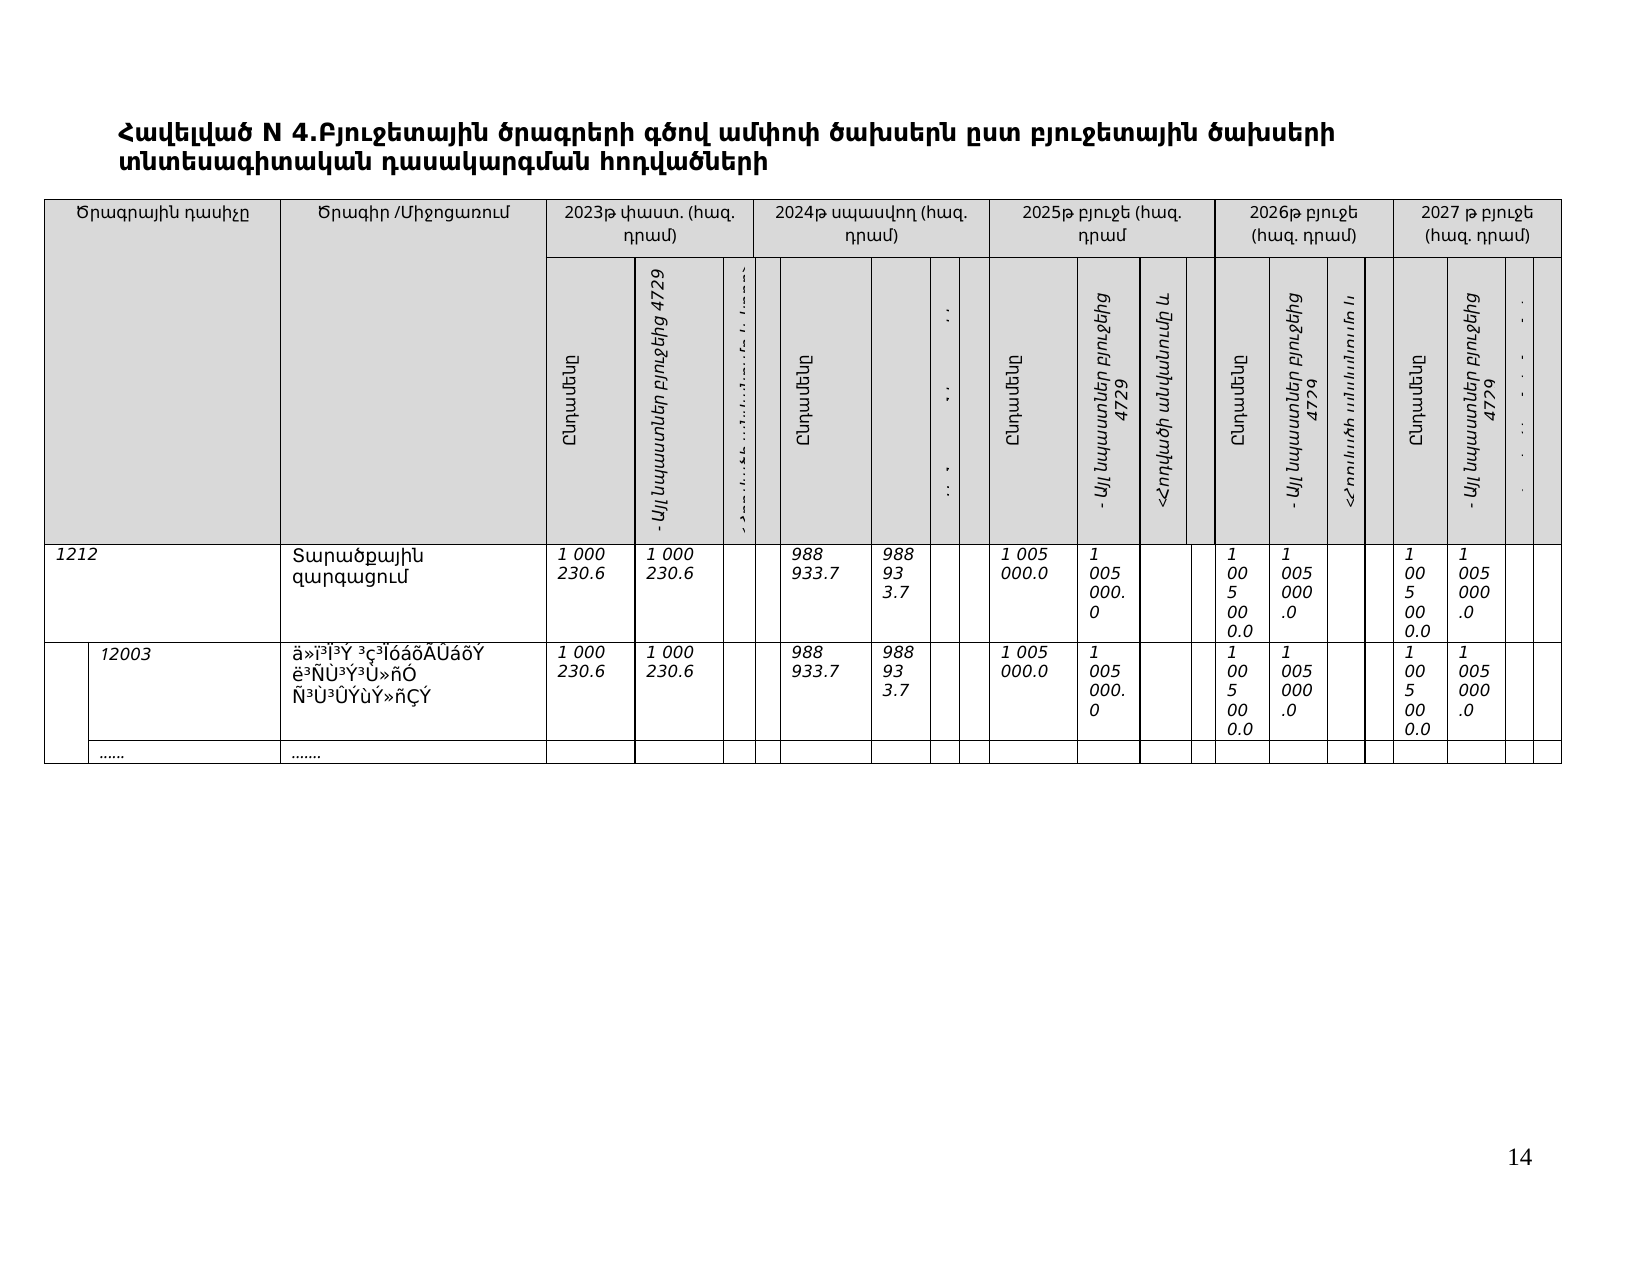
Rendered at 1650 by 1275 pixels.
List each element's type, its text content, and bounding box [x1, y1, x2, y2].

table_cell … [1366, 258, 1393, 544]
table_cell [1328, 643, 1364, 739]
table_cell 988 933․7 [781, 545, 871, 642]
table_cell 1 005 000.0 [990, 545, 1077, 642]
table_cell [1328, 741, 1364, 763]
table_cell <Հոդվածի անվանումը և կոդը> [1328, 258, 1364, 544]
table_cell 1 000 230.6 [636, 545, 723, 642]
table_cell - Այլ նպաստներ բյուջեից 4729 [1078, 258, 1139, 544]
table_cell 988 933․7 [781, 643, 871, 739]
table_cell [1328, 545, 1364, 642]
table_cell … [756, 258, 780, 544]
table_cell ä»ï³Ï³Ý ³ç³ÏóáõÃÛáõÝ ë³ÑÙ³Ý³Ù»ñÓ Ñ³Ù³ÛÝùÝ»ñÇÝ [281, 643, 546, 739]
table_cell - Այլ նպաստներ բյուջեից 4729 [1270, 258, 1327, 544]
table_cell 1 005 000.0 [1216, 643, 1269, 739]
table_cell 12003 [89, 643, 280, 739]
table_cell [1192, 643, 1215, 739]
table_cell [931, 643, 959, 739]
table_cell … [960, 258, 989, 544]
table_cell [1141, 643, 1191, 739]
table_cell 988 933․7 [872, 545, 930, 642]
table_cell Ընդամենը [781, 258, 871, 544]
table_cell [1216, 741, 1269, 763]
table_cell 1 005 000.0 [1270, 643, 1327, 739]
table_cell [1366, 545, 1393, 642]
table_cell Տարածքային զարգացում [281, 545, 546, 642]
table_cell [1534, 545, 1561, 642]
table_cell ...... [89, 741, 280, 763]
table_cell [756, 545, 780, 642]
table_cell [960, 643, 989, 739]
table_cell … [1187, 258, 1214, 544]
table_cell 1 005 000.0 [1448, 545, 1505, 642]
table_cell 1 000 230.6 [636, 643, 723, 739]
table_cell [756, 643, 780, 739]
table_header 2024թ սպասվող (հազ. դրամ) [754, 200, 989, 257]
table_cell [1078, 741, 1139, 763]
table_cell Ընդամենը [1216, 258, 1269, 544]
table_cell <Հոդվածի անվանումը և կոդը> [724, 258, 755, 544]
table_cell 1 005 000.0 [1078, 643, 1139, 739]
table_cell [960, 545, 989, 642]
table_cell [872, 258, 930, 544]
table_cell 1 005 000.0 [1270, 545, 1327, 642]
table_header 2023թ փաստ. (հազ. դրամ) [547, 200, 753, 257]
table_cell [960, 741, 989, 763]
table_cell [1534, 741, 1561, 763]
table_cell [872, 741, 930, 763]
table_header 2025թ բյուջե (հազ. դրամ [990, 200, 1214, 257]
table_cell 1 005 000.0 [1078, 545, 1139, 642]
table_header Ծրագրային դասիչը [45, 200, 280, 544]
table_cell [1141, 545, 1191, 642]
table_cell 1 000 230.6 [547, 545, 634, 642]
table_cell [990, 741, 1077, 763]
table_cell … [1534, 258, 1561, 544]
table_cell [636, 741, 723, 763]
table_cell Ընդամենը [990, 258, 1077, 544]
table_cell [1192, 741, 1215, 763]
table_cell [756, 741, 780, 763]
table_cell [931, 545, 959, 642]
table_cell [1506, 545, 1533, 642]
table_cell - Այլ նպաստներ բյուջեից 4729 [1448, 258, 1505, 544]
table_cell [931, 741, 959, 763]
table_cell [1192, 545, 1215, 642]
table_cell [724, 741, 755, 763]
table_cell - Այլ նպաստներ բյուջեից 4729 [931, 258, 959, 544]
table_cell [547, 741, 634, 763]
table_cell [1506, 643, 1533, 739]
table_cell [1366, 643, 1393, 739]
table_cell <Հոդվածի անվանումը և կոդը> [1141, 258, 1186, 544]
table_cell 1 005 000.0 [1448, 643, 1505, 739]
table_cell 988 933․7 [872, 643, 930, 739]
table_cell [45, 643, 88, 763]
table_cell [1141, 741, 1191, 763]
table_cell [1366, 741, 1393, 763]
table_cell [1394, 741, 1447, 763]
table_header 2027 թ բյուջե (հազ. դրամ) [1394, 200, 1561, 257]
table_cell ....... [281, 741, 546, 763]
table_cell 1 005 000.0 [990, 643, 1077, 739]
table_header Ծրագիր /Միջոցառում [281, 200, 546, 544]
table_cell [781, 741, 871, 763]
table_cell 1212 [45, 545, 280, 642]
table_cell [1448, 741, 1505, 763]
table_header 2026թ բյուջե (հազ. դրամ) [1216, 200, 1393, 257]
table_cell <Հոդվածի անվանումը և կոդը> [1506, 258, 1533, 544]
table_cell [724, 643, 755, 739]
table_cell [1270, 741, 1327, 763]
table_cell 1 005 000.0 [1394, 643, 1447, 739]
table_cell Ընդամենը [547, 258, 634, 544]
table_cell 1 005 000.0 [1394, 545, 1447, 642]
table_cell [724, 545, 755, 642]
table_cell [1506, 741, 1533, 763]
table_cell 1 005 000.0 [1216, 545, 1269, 642]
table_cell - Այլ նպաստներ բյուջեից 4729 [636, 258, 723, 544]
table_cell Ընդամենը [1394, 258, 1447, 544]
table_cell [1534, 643, 1561, 739]
table_cell 1 000 230.6 [547, 643, 634, 739]
subtitle Հավելված N 4.Բյուջետային ծրագրերի գծով ամփոփ ծախսերն ըստ բյուջետային ծախսերի տնտեսագիտական դասակարգման հոդվածների [118, 118, 1532, 176]
